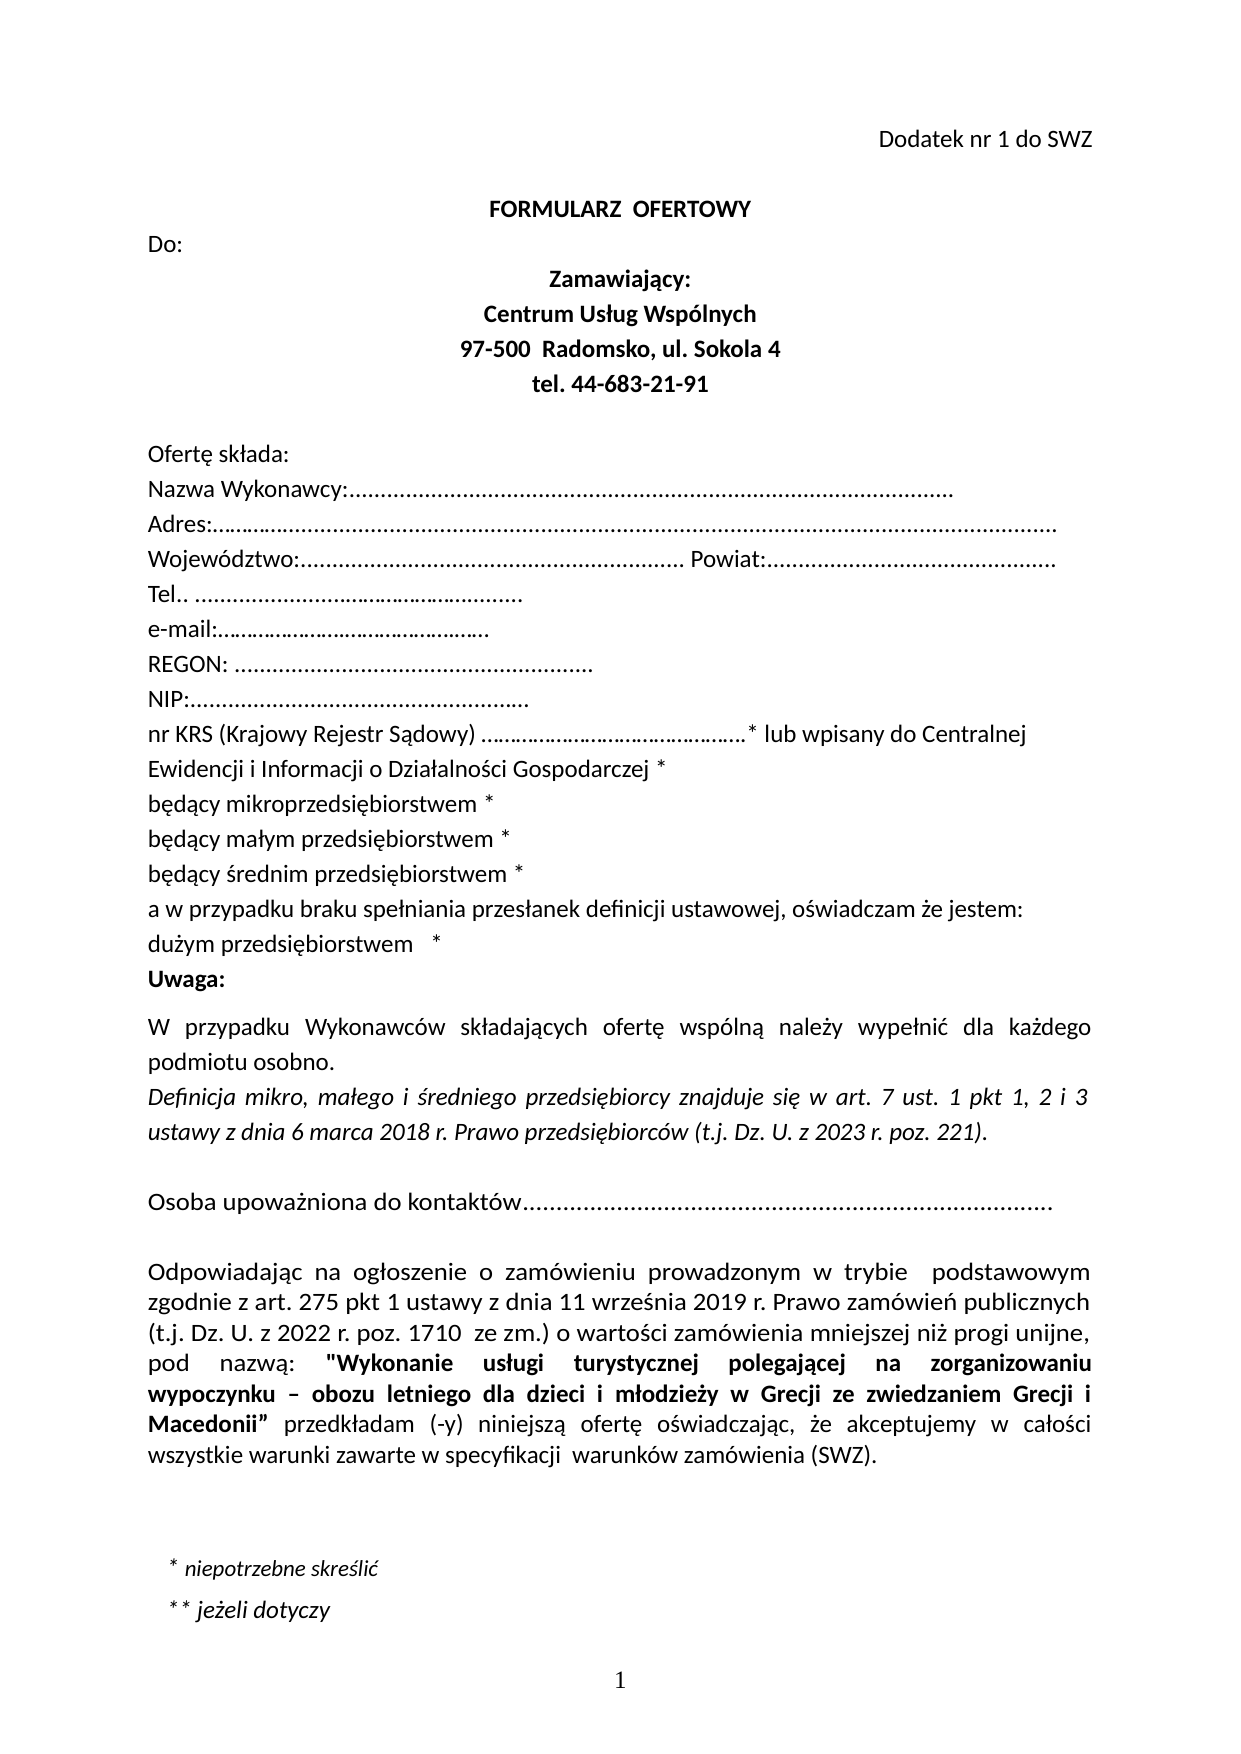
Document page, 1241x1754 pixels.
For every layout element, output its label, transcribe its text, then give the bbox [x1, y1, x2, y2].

text Do: [148, 228, 1092, 259]
text Adres:…………........................................................................................................................... [148, 508, 1092, 539]
text e-mail:………………….……………….…… [148, 613, 1092, 644]
text Zamawiający: [148, 263, 1092, 294]
text REGON: ......................................................... [148, 648, 1092, 679]
text Nazwa Wykonawcy:................................................................................................ [148, 473, 1092, 504]
text będący małym przedsiębiorstwem * [148, 823, 1092, 854]
text tel. 44-683-21-91 [148, 368, 1092, 399]
text Odpowiadając na ogłoszenie o zamówieniu prowadzonym w trybie podstawowym zgodnie z art. 275 pkt 1 ustawy z dnia 11 września 2019 r. Prawo zamówień publicznych (t.j. Dz. U. z 2022 r. poz. 1710 ze zm.) o wartości zamówienia mniejszej niż progi unijne, pod nazwą: "Wykonanie usługi turystycznej polegającej na zorganizowaniu wypoczynku – obozu letniego dla dzieci i młodzieży w Grecji ze zwiedzaniem Grecji i Macedonii” przedkładam (-y) niniejszą ofertę oświadczając, że akceptujemy w całości wszystkie warunki zawarte w specyfikacji warunków zamówienia (SWZ). [148, 1256, 1092, 1469]
text NIP:...................................................… [148, 683, 1092, 714]
text będący mikroprzedsiębiorstwem * [148, 788, 1092, 819]
text a w przypadku braku spełniania przesłanek definicji ustawowej, oświadczam że jestem: [148, 893, 1092, 924]
text dużym przedsiębiorstwem * [148, 928, 1092, 959]
text W przypadku Wykonawców składających ofertę wspólną należy wypełnić dla każdego podmiotu osobno. [148, 1011, 1092, 1076]
text Uwaga: [148, 963, 1092, 994]
text FORMULARZ OFERTOWY [148, 193, 1092, 224]
subtitle Dodatek nr 1 do SWZ [410, 123, 1092, 154]
text Tel.. ........................…………………......... [148, 578, 1092, 609]
text Centrum Usług Wspólnych [148, 298, 1092, 329]
text 97-500 Radomsko, ul. Sokola 4 [148, 333, 1092, 364]
text Województwo:............................................................. Powiat:.............................................. [148, 543, 1092, 574]
text Osoba upoważniona do kontaktów............................................................................... [148, 1186, 1092, 1216]
text nr KRS (Krajowy Rejestr Sądowy) ……………………………………….* lub wpisany do Centralnej Ewidencji i Informacji o Działalności Gospodarczej * [148, 718, 1092, 784]
text będący średnim przedsiębiorstwem * [148, 858, 1092, 889]
text Ofertę składa: [148, 438, 1092, 469]
text Definicja mikro, małego i średniego przedsiębiorcy znajduje się w art. 7 ust. 1 pkt 1, 2 i 3 ustawy z dnia 6 marca 2018 r. Prawo przedsiębiorców (t.j. Dz. U. z 2023 r. poz. 221). [148, 1081, 1092, 1146]
